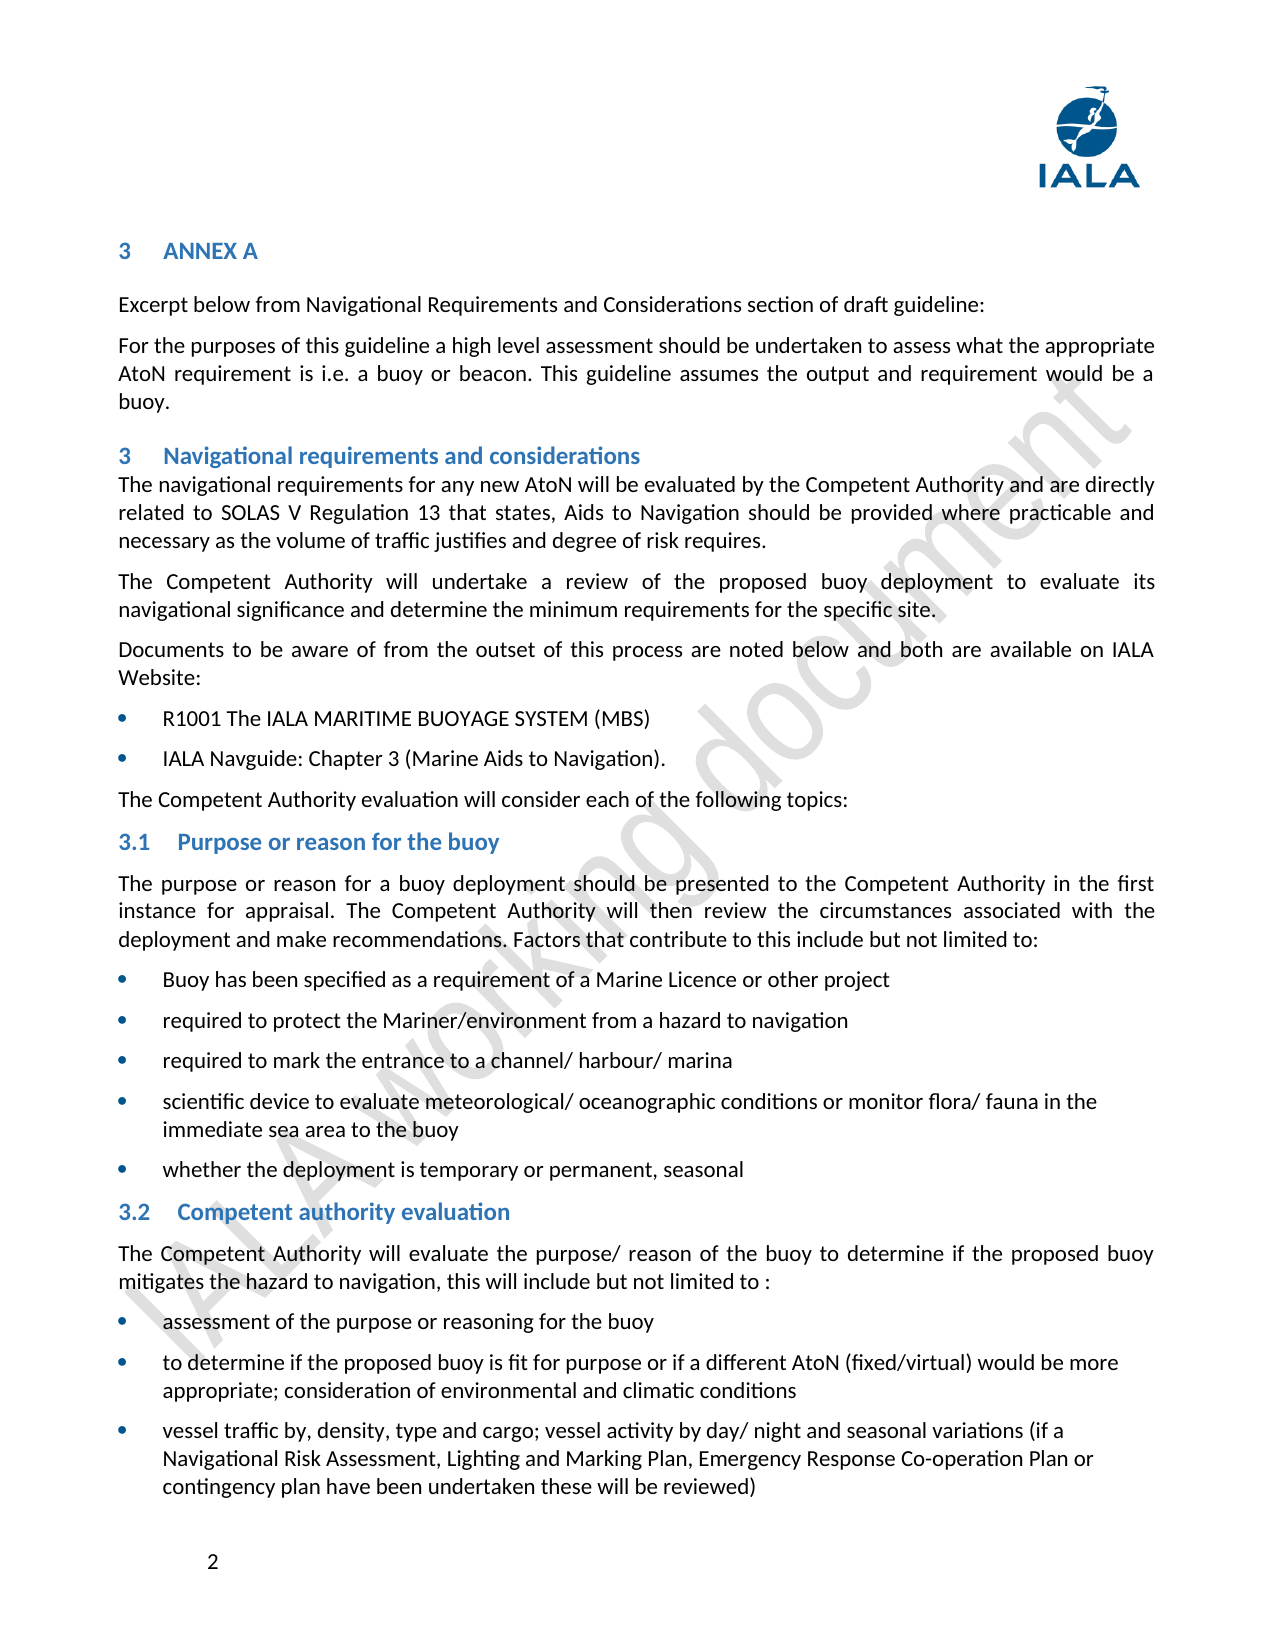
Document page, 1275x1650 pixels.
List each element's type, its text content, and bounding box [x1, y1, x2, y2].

text Documents to be aware of from the outset of this process are noted below and both are available on IALA Website: [118, 636, 1157, 692]
list scientific device to evaluate meteorological/ oceanographic conditions or monitor flora/ fauna in the immediate sea area to the buoy [118, 1087, 1157, 1143]
subtitle Navigational requirements and considerations [118, 440, 1157, 470]
list assessment of the purpose or reasoning for the buoy [118, 1307, 1157, 1335]
list required to protect the Mariner/environment from a hazard to navigation [118, 1006, 1157, 1034]
list R1001 The IALA MARITIME BUOYAGE SYSTEM (MBS) [118, 704, 1157, 732]
list IALA Navguide: Chapter 3 (Marine Aids to Navigation). [118, 744, 1157, 773]
text Excerpt below from Navigational Requirements and Considerations section of draft guideline: [118, 290, 1157, 318]
list to determine if the proposed buoy is fit for purpose or if a different AtoN (fixed/virtual) would be more appropriate; consideration of environmental and climatic conditions [118, 1348, 1157, 1404]
text The Competent Authority will undertake a review of the proposed buoy deployment to evaluate its navigational significance and determine the minimum requirements for the specific site. [118, 567, 1157, 623]
subtitle ANNEX A [118, 235, 1157, 265]
text For the purposes of this guideline a high level assessment should be undertaken to assess what the appropriate AtoN requirement is i.e. a buoy or beacon. This guideline assumes the output and requirement would be a buoy. [118, 331, 1157, 415]
text The Competent Authority will evaluate the purpose/ reason of the buoy to determine if the proposed buoy mitigates the hazard to navigation, this will include but not limited to : [118, 1239, 1157, 1295]
text The Competent Authority evaluation will consider each of the following topics: [118, 785, 1157, 813]
subtitle Competent authority evaluation [118, 1196, 1083, 1226]
list vessel traffic by, density, type and cargo; vessel activity by day/ night and seasonal variations (if a Navigational Risk Assessment, Lighting and Marking Plan, Emergency Response Co-operation Plan or contingency plan have been undertaken these will be reviewed) [118, 1416, 1157, 1501]
picture [1016, 75, 1157, 210]
text The purpose or reason for a buoy deployment should be presented to the Competent Authority in the first instance for appraisal. The Competent Authority will then review the circumstances associated with the deployment and make recommendations. Factors that contribute to this include but not limited to: [118, 869, 1157, 953]
list Buoy has been specified as a requirement of a Marine Licence or other project [118, 965, 1157, 993]
list required to mark the entrance to a channel/ harbour/ marina [118, 1046, 1157, 1074]
list whether the deployment is temporary or permanent, seasonal [118, 1155, 1157, 1183]
text The navigational requirements for any new AtoN will be evaluated by the Competent Authority and are directly related to SOLAS V Regulation 13 that states, Aids to Navigation should be provided where practicable and necessary as the volume of traffic justifies and degree of risk requires. [118, 470, 1157, 554]
subtitle Purpose or reason for the buoy [118, 826, 1083, 856]
